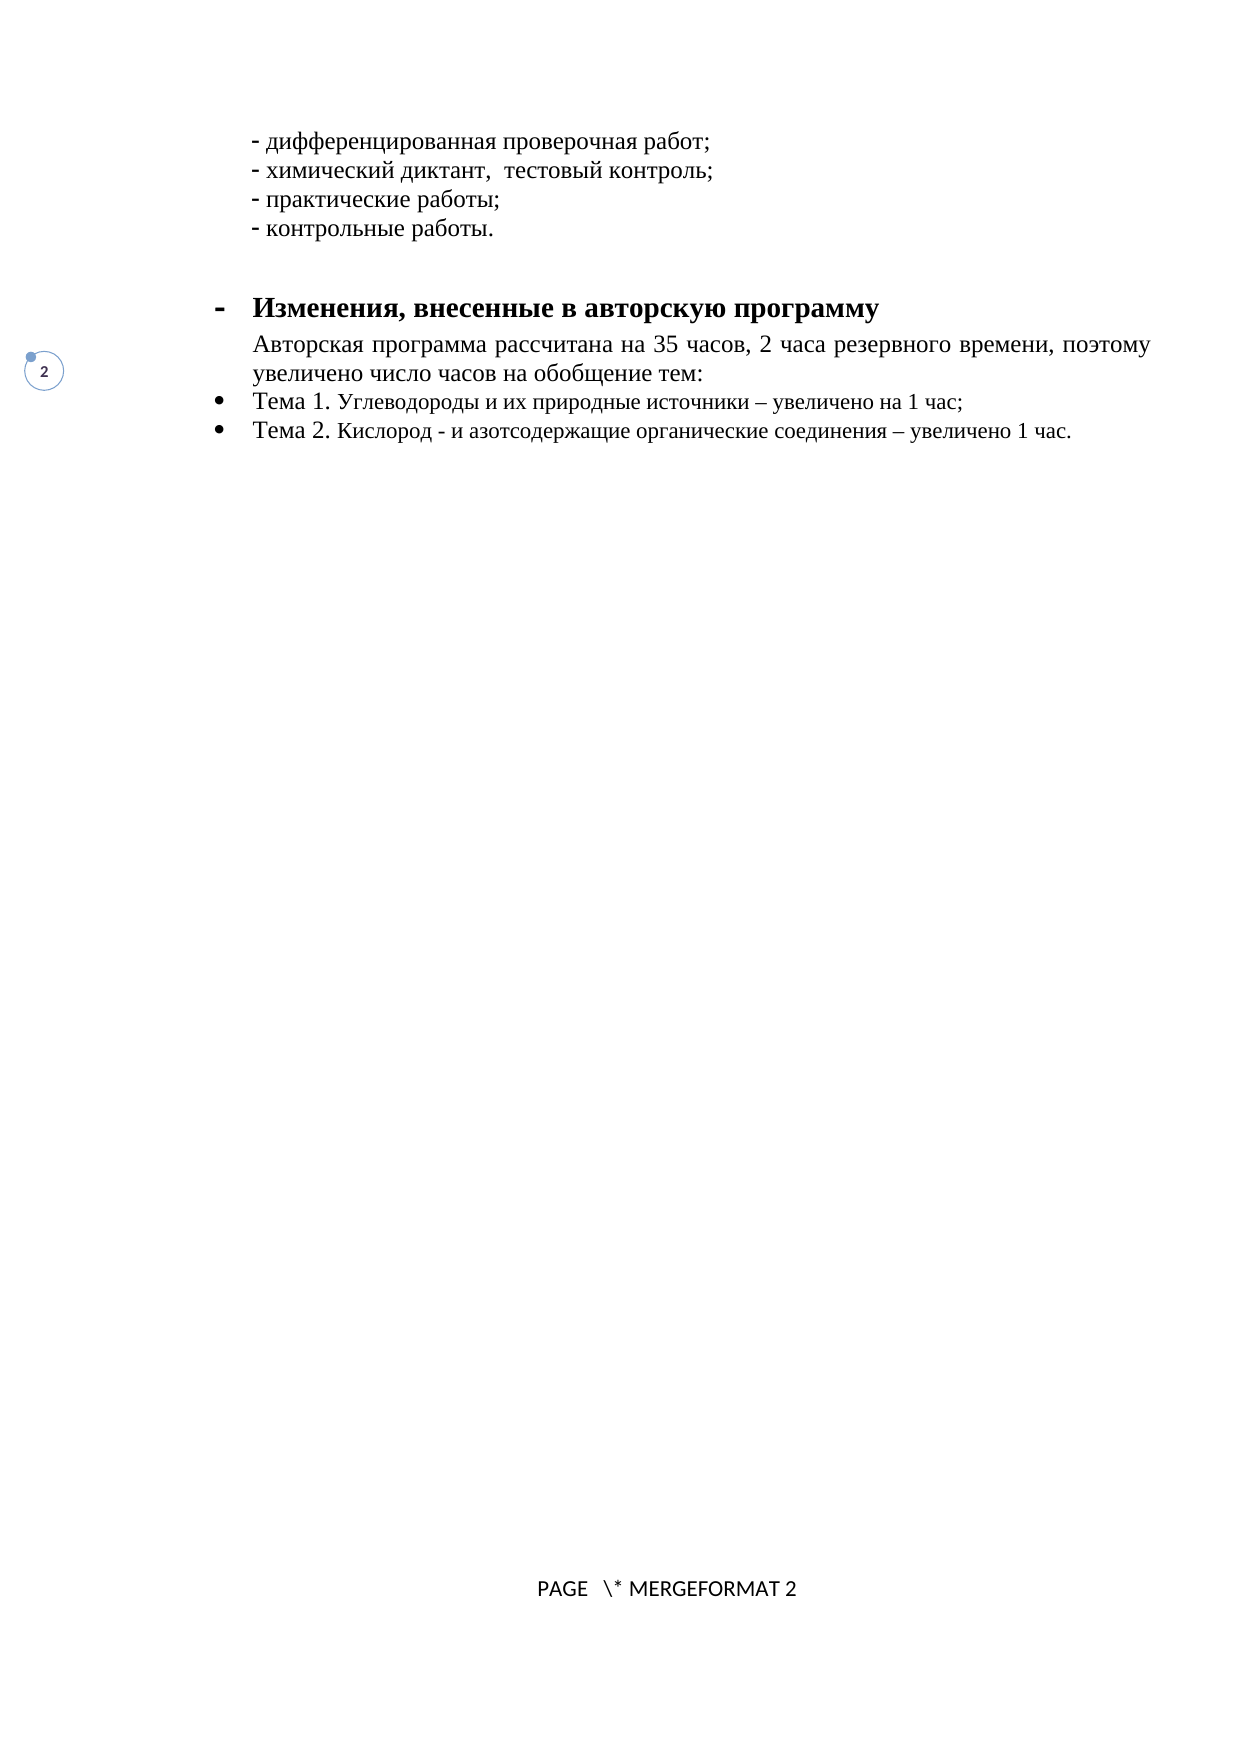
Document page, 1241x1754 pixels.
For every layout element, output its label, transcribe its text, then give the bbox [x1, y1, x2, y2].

text Авторская программа рассчитана на 35 часов, 2 часа резервного времени, поэтому увеличено число часов на обобщение тем: [252, 329, 1152, 386]
list химический диктант, тестовый контроль; [177, 155, 1152, 184]
list дифференцированная проверочная работ; [177, 126, 1152, 155]
list Тема 2. Кислород - и азотсодержащие органические соединения – увеличено 1 час. [215, 415, 1152, 444]
list практические работы; [177, 184, 1152, 213]
list Тема 1. Углеводороды и их природные источники – увеличено на 1 час; [215, 386, 1152, 415]
list контрольные работы. [177, 213, 1152, 241]
list Изменения, внесенные в авторскую программу [215, 290, 1152, 324]
